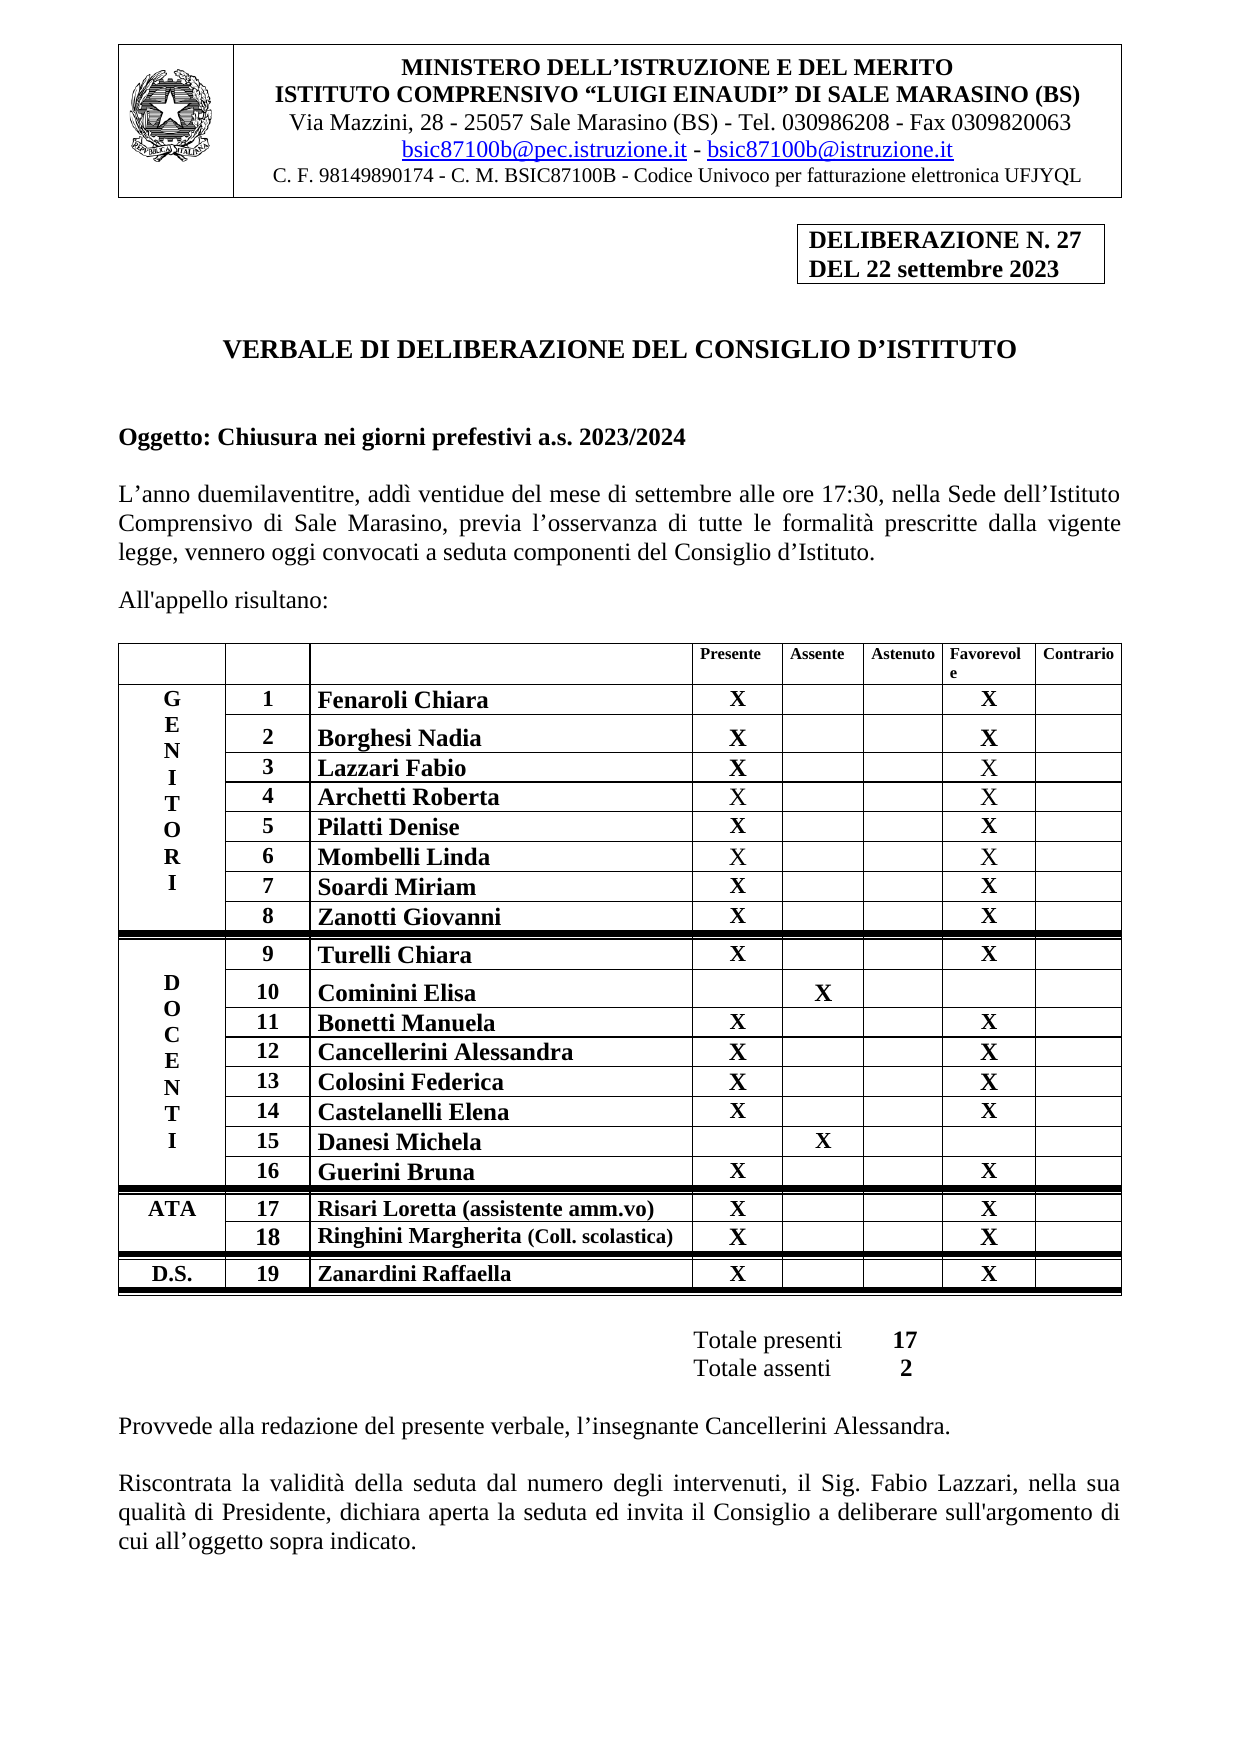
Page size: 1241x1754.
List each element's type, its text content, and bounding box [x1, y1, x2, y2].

table_cell 7 [226, 872, 309, 901]
table_cell [943, 1127, 1035, 1156]
table_cell Mombelli Linda [311, 842, 692, 871]
table_cell [864, 1195, 942, 1221]
table_cell 3 [226, 753, 309, 781]
table_cell [1036, 902, 1121, 930]
table_cell [693, 970, 782, 1007]
table_cell G E N I T O R I [119, 685, 225, 930]
table_cell [864, 685, 942, 713]
table_cell [864, 1097, 942, 1126]
table_cell 16 [226, 1157, 309, 1185]
table_cell X [943, 1157, 1035, 1185]
table_cell X [943, 685, 1035, 713]
table_cell X [693, 872, 782, 901]
table_header Assente [783, 644, 863, 684]
table_cell [1036, 1067, 1121, 1096]
table_cell Archetti Roberta [311, 783, 692, 811]
table_cell X [943, 842, 1035, 871]
table_cell [864, 872, 942, 901]
table_cell X [693, 1038, 782, 1066]
table_cell 11 [226, 1008, 309, 1036]
table_cell [1036, 872, 1121, 901]
table_cell Zanotti Giovanni [311, 902, 692, 930]
table_cell [783, 812, 863, 841]
table_cell X [693, 1195, 782, 1221]
table_cell [1036, 753, 1121, 781]
text Totale presenti 17 [118, 1325, 1122, 1353]
table_cell X [693, 812, 782, 841]
text Totale assenti 2 [118, 1353, 1122, 1382]
text Provvede alla redazione del presente verbale, l’insegnante Cancellerini Alessandra. [118, 1411, 1122, 1440]
table_cell [1036, 1195, 1121, 1221]
table_cell 19 [226, 1260, 309, 1287]
table_cell Cancellerini Alessandra [311, 1038, 692, 1066]
table_cell Bonetti Manuela [311, 1008, 692, 1036]
table_cell X [783, 1127, 863, 1156]
table_cell Soardi Miriam [311, 872, 692, 901]
table_cell [783, 685, 863, 713]
table_cell D.S. [119, 1260, 225, 1287]
table_cell X [693, 842, 782, 871]
table_cell [864, 842, 942, 871]
table_cell X [943, 753, 1035, 781]
table_header DELIBERAZIONE N. 27 DEL 22 settembre 2023 [798, 225, 1104, 283]
picture [129, 69, 212, 162]
table_cell 14 [226, 1097, 309, 1126]
table_cell [864, 1067, 942, 1096]
table_cell X [693, 1067, 782, 1096]
table_cell [864, 812, 942, 841]
table_cell 17 [226, 1195, 309, 1221]
table_cell ATA [119, 1195, 225, 1251]
table_cell [783, 940, 863, 968]
table_cell X [943, 902, 1035, 930]
table_cell [864, 902, 942, 930]
table_cell X [943, 872, 1035, 901]
table_cell [1036, 783, 1121, 811]
table_cell 2 [226, 715, 309, 752]
table_cell [864, 753, 942, 781]
table_cell Zanardini Raffaella [311, 1260, 692, 1287]
table_cell 13 [226, 1067, 309, 1096]
table_header [119, 45, 233, 197]
table_cell X [943, 1195, 1035, 1221]
table_header Presente [693, 644, 782, 684]
table_cell 5 [226, 812, 309, 841]
table_cell X [693, 902, 782, 930]
table_cell [783, 1038, 863, 1066]
table_cell [1036, 685, 1121, 713]
table_cell X [943, 1222, 1035, 1251]
table_cell [1036, 1222, 1121, 1251]
table_cell [864, 1157, 942, 1185]
table_cell X [943, 812, 1035, 841]
table_cell X [693, 940, 782, 968]
table_cell X [943, 783, 1035, 811]
table_cell [864, 1127, 942, 1156]
text All'appello risultano: [118, 585, 1122, 614]
table_cell Lazzari Fabio [311, 753, 692, 781]
table_cell X [783, 970, 863, 1007]
table_cell X [693, 753, 782, 781]
table_cell X [693, 1097, 782, 1126]
table_header [226, 644, 309, 684]
table_cell [864, 783, 942, 811]
table_cell X [693, 715, 782, 752]
table_cell [783, 1067, 863, 1096]
table_cell [1036, 812, 1121, 841]
table_cell [783, 1260, 863, 1287]
table_header MINISTERO DELL’ISTRUZIONE E DEL MERITO ISTITUTO COMPRENSIVO “LUIGI EINAUDI” DI SALE MARASINO (BS) Via Mazzini, 28 - 25057 Sale Marasino (BS) - Tel. 030986208 - Fax 0309820063 bsic87100b@pec.istruzione.it - bsic87100b@istruzione.it C. F. 98149890174 - C. M. BSIC87100B - Codice Univoco per fatturazione elettronica UFJYQL [234, 45, 1121, 197]
table_cell [1036, 1097, 1121, 1126]
text Oggetto: Chiusura nei giorni prefestivi a.s. 2023/2024 [118, 422, 1122, 451]
table_cell 8 [226, 902, 309, 930]
table_cell Ringhini Margherita (Coll. scolastica) [311, 1222, 692, 1251]
table_cell Cominini Elisa [311, 970, 692, 1007]
table_cell [783, 1195, 863, 1221]
table_cell 15 [226, 1127, 309, 1156]
table_cell X [693, 1157, 782, 1185]
table_cell Borghesi Nadia [311, 715, 692, 752]
table_cell [864, 1260, 942, 1287]
table_cell [1036, 940, 1121, 968]
table_cell [864, 970, 942, 1007]
table_cell X [943, 940, 1035, 968]
table_cell X [943, 1097, 1035, 1126]
table_cell [783, 1222, 863, 1251]
table_cell X [943, 715, 1035, 752]
table_cell 6 [226, 842, 309, 871]
table_cell [864, 1222, 942, 1251]
table_cell [1036, 1008, 1121, 1036]
table_cell Risari Loretta (assistente amm.vo) [311, 1195, 692, 1221]
table_cell Guerini Bruna [311, 1157, 692, 1185]
table_cell [783, 842, 863, 871]
table_cell [864, 1038, 942, 1066]
table_cell X [943, 1067, 1035, 1096]
table_cell [783, 1097, 863, 1126]
table_cell X [693, 1008, 782, 1036]
table_cell [1036, 1038, 1121, 1066]
table_cell 10 [226, 970, 309, 1007]
table_cell 1 [226, 685, 309, 713]
table_cell X [693, 783, 782, 811]
table_cell [943, 970, 1035, 1007]
table_cell 4 [226, 783, 309, 811]
table_cell Turelli Chiara [311, 940, 692, 968]
table_header [311, 644, 692, 684]
table_cell [783, 753, 863, 781]
table_cell Pilatti Denise [311, 812, 692, 841]
table_cell X [693, 1260, 782, 1287]
table_cell [783, 902, 863, 930]
table_cell Danesi Michela [311, 1127, 692, 1156]
table_cell Fenaroli Chiara [311, 685, 692, 713]
text L’anno duemilaventitre, addì ventidue del mese di settembre alle ore 17:30, nella Sede dell’Istituto Comprensivo di Sale Marasino, previa l’osservanza di tutte le formalità prescritte dalla vigente legge, vennero oggi convocati a seduta componenti del Consiglio d’Istituto. [118, 479, 1122, 566]
table_cell [783, 1008, 863, 1036]
table_cell [864, 715, 942, 752]
text Riscontrata la validità della seduta dal numero degli intervenuti, il Sig. Fabio Lazzari, nella sua qualità di Presidente, dichiara aperta la seduta ed invita il Consiglio a deliberare sull'argomento di cui all’oggetto sopra indicato. [118, 1468, 1122, 1555]
table_cell X [693, 685, 782, 713]
table_cell [1036, 842, 1121, 871]
subtitle VERBALE DI DELIBERAZIONE DEL CONSIGLIO D’ISTITUTO [118, 333, 1122, 364]
table_cell [783, 783, 863, 811]
table_header Favorevole [943, 644, 1035, 684]
table_cell [1036, 1157, 1121, 1185]
table_cell X [693, 1222, 782, 1251]
table_cell 12 [226, 1038, 309, 1066]
table_cell D O C E N T I [119, 940, 225, 1185]
table_cell [1036, 1127, 1121, 1156]
table_cell [693, 1127, 782, 1156]
table_cell [1036, 715, 1121, 752]
table_cell [783, 1157, 863, 1185]
table_cell 9 [226, 940, 309, 968]
table_cell [864, 1008, 942, 1036]
table_cell X [943, 1008, 1035, 1036]
table_cell [864, 940, 942, 968]
table_cell X [943, 1038, 1035, 1066]
table_cell [1036, 970, 1121, 1007]
table_cell [1036, 1260, 1121, 1287]
table_cell X [943, 1260, 1035, 1287]
table_cell [783, 872, 863, 901]
table_header [119, 644, 225, 684]
table_cell [783, 715, 863, 752]
table_cell Castelanelli Elena [311, 1097, 692, 1126]
table_cell Colosini Federica [311, 1067, 692, 1096]
table_header Astenuto [864, 644, 942, 684]
table_header Contrario [1036, 644, 1121, 684]
table_cell 18 [226, 1222, 309, 1251]
